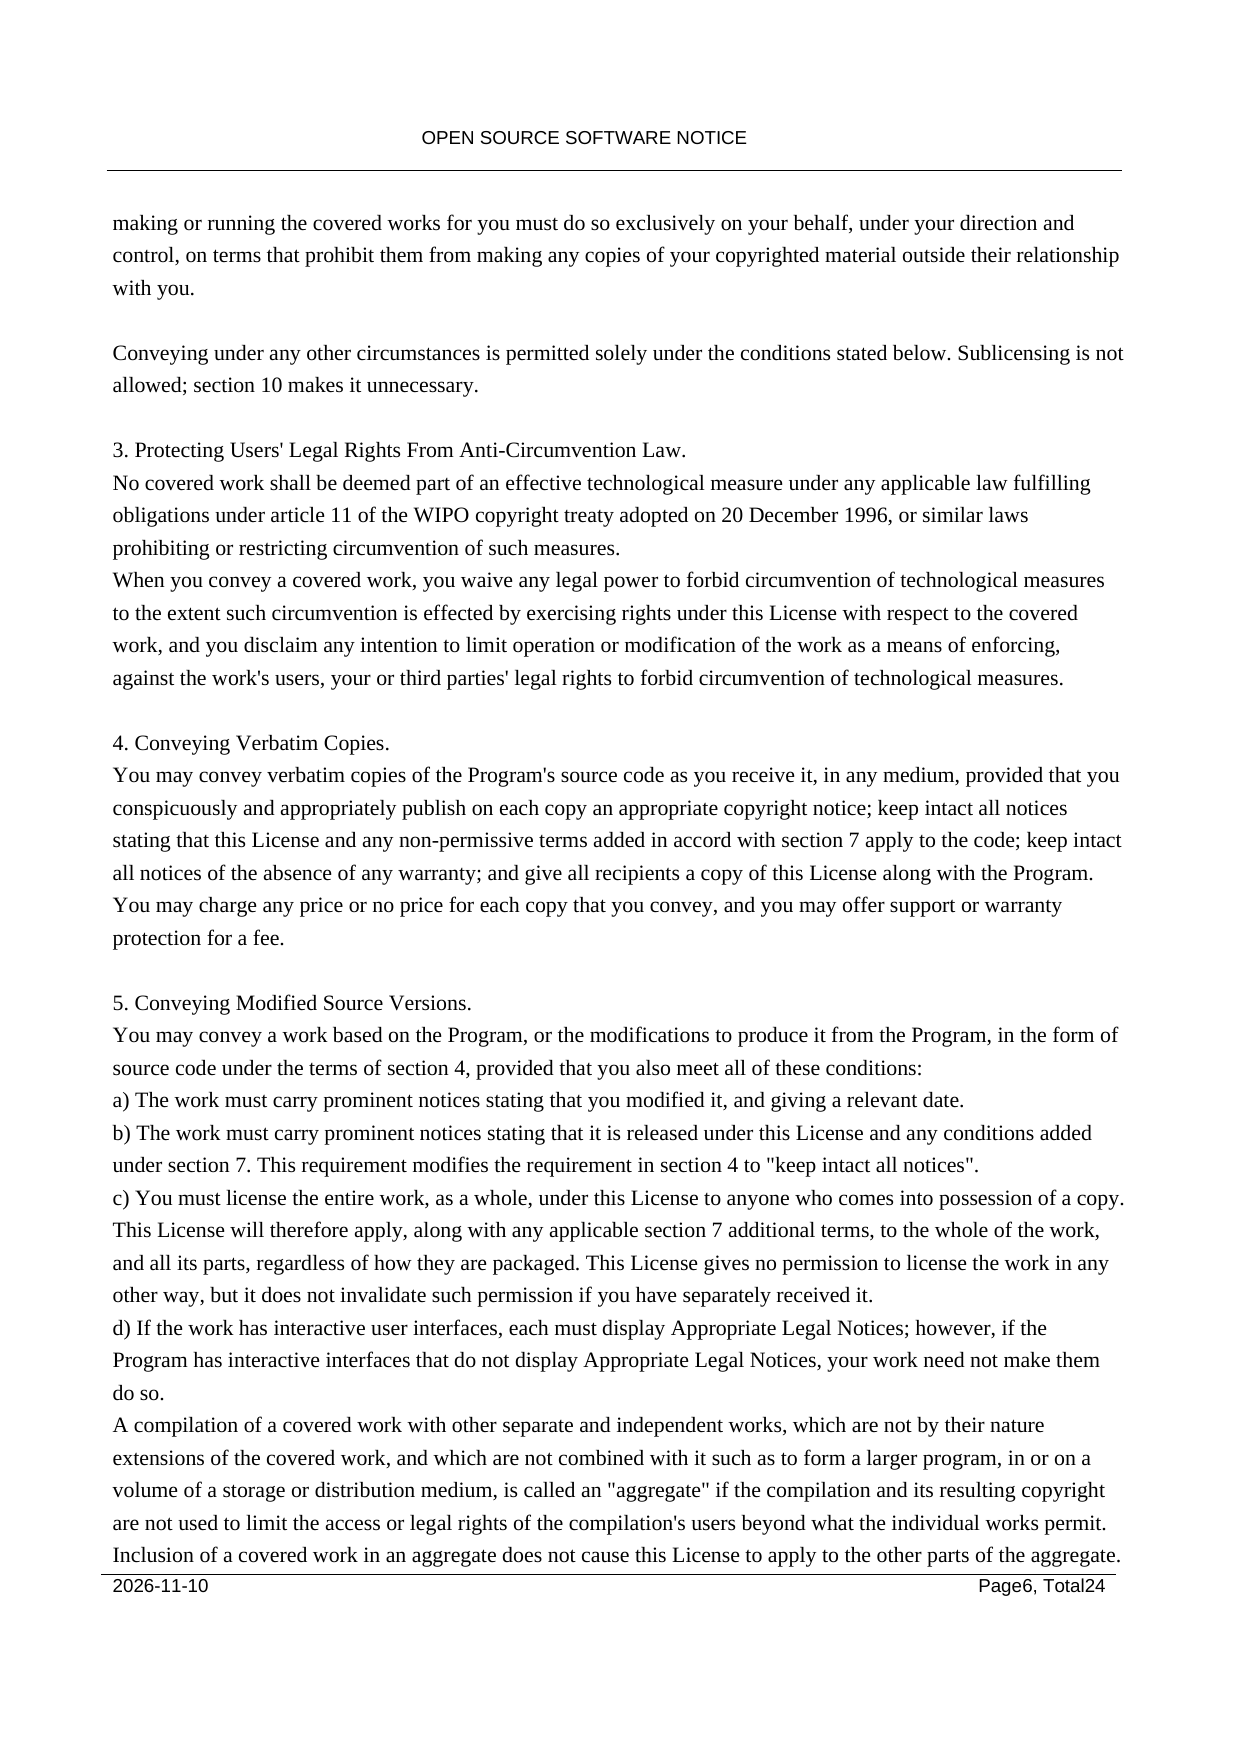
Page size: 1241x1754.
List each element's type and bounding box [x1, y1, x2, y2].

text [112, 206, 1128, 1571]
